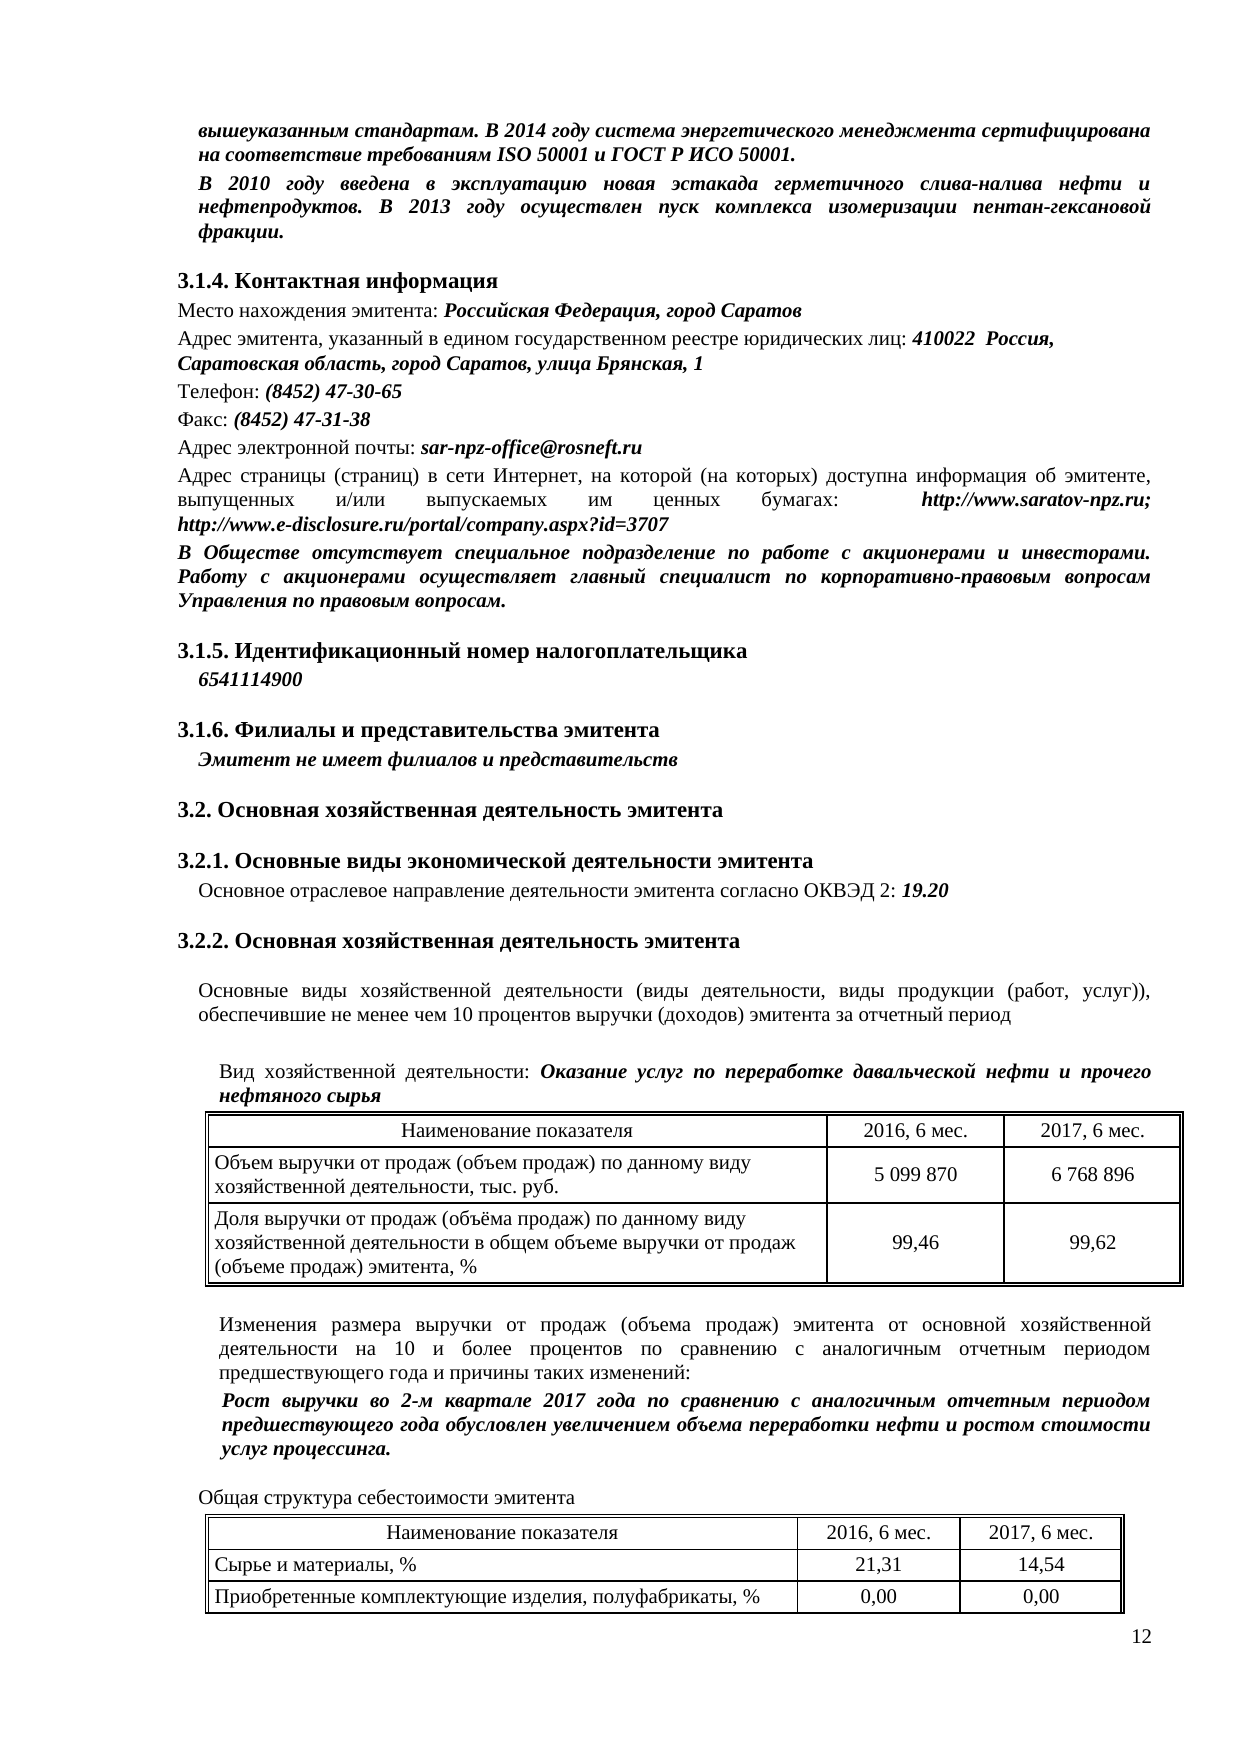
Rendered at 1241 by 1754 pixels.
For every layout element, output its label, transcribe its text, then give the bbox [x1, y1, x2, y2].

text 6541114900 [198, 667, 1152, 691]
text Вид хозяйственной деятельности: Оказание услуг по переработке давальческой нефти и прочего нефтяного сырья [219, 1059, 1152, 1107]
table_header Наименование показателя [209, 1518, 797, 1548]
subtitle 3.2.1. Основные виды экономической деятельности эмитента [177, 847, 1152, 874]
table_cell 21,31 [798, 1550, 959, 1580]
text В 2010 году введена в эксплуатацию новая эстакада герметичного слива-налива нефти и нефтепродуктов. В 2013 году осуществлен пуск комплекса изомеризации пентан-гексановой фракции. [198, 170, 1152, 243]
text В Обществе отсутствует специальное подразделение по работе с акционерами и инвесторами. Работу с акционерами осуществляет главный специалист по корпоративно-правовым вопросам Управления по правовым вопросам. [177, 540, 1152, 612]
text Рост выручки во 2-м квартале 2017 года по сравнению с аналогичным отчетным периодом предшествующего года обусловлен увеличением объема переработки нефти и ростом стоимости услуг процессинга. [222, 1388, 1152, 1460]
table_cell 5 099 870 [828, 1148, 1003, 1202]
table_header 2016, 6 мес. [798, 1518, 959, 1548]
text Телефон: (8452) 47-30-65 [177, 379, 1152, 403]
text Адрес электронной почты: sar-npz-office@rosneft.ru [177, 435, 1152, 459]
table_cell 6 768 896 [1005, 1148, 1179, 1202]
table_header 2016, 6 мес. [828, 1116, 1003, 1146]
subtitle 3.1.5. Идентификационный номер налогоплательщика [177, 637, 1152, 663]
table_header 2017, 6 мес. [961, 1518, 1120, 1548]
table_cell Приобретенные комплектующие изделия, полуфабрикаты, % [209, 1582, 797, 1612]
text Факс: (8452) 47-31-38 [177, 407, 1152, 431]
subtitle Основные виды хозяйственной деятельности (виды деятельности, виды продукции (работ, услуг)), обеспечившие не менее чем 10 процентов выручки (доходов) эмитента за отчетный период [198, 978, 1152, 1026]
table_header Наименование показателя [209, 1116, 826, 1146]
table_cell 14,54 [961, 1550, 1120, 1580]
table_cell Сырье и материалы, % [209, 1550, 797, 1580]
subtitle Изменения размера выручки от продаж (объема продаж) эмитента от основной хозяйственной деятельности на 10 и более процентов по сравнению с аналогичным отчетным периодом предшествующего года и причины таких изменений: [219, 1312, 1152, 1384]
text Основное отраслевое направление деятельности эмитента согласно ОКВЭД 2: 19.20 [198, 878, 1152, 902]
table_cell 99,62 [1005, 1204, 1179, 1282]
text Адрес страницы (страниц) в сети Интернет, на которой (на которых) доступна информация об эмитенте, выпущенных и/или выпускаемых им ценных бумагах: http://www.saratov-npz.ru; http://www.e-disclosure.ru/portal/company.aspx?id=3707 [177, 463, 1152, 536]
subtitle 3.2.2. Основная хозяйственная деятельность эмитента [177, 927, 1152, 953]
table_cell 0,00 [798, 1582, 959, 1612]
subtitle 3.1.4. Контактная информация [177, 268, 1152, 294]
subtitle Адрес эмитента, указанный в едином государственном реестре юридических лиц: 410022 Россия, Саратовская область, город Саратов, улица Брянская, 1 [177, 326, 1152, 374]
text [198, 118, 1152, 166]
table_header 2017, 6 мес. [1005, 1116, 1179, 1146]
table_cell 0,00 [961, 1582, 1120, 1612]
subtitle Общая структура себестоимости эмитента [198, 1485, 1152, 1509]
subtitle 3.2. Основная хозяйственная деятельность эмитента [177, 796, 1152, 822]
table_cell Доля выручки от продаж (объёма продаж) по данному виду хозяйственной деятельности в общем объеме выручки от продаж (объеме продаж) эмитента, % [209, 1204, 826, 1282]
text Эмитент не имеет филиалов и представительств [198, 747, 1152, 771]
subtitle 3.1.6. Филиалы и представительства эмитента [177, 716, 1152, 743]
table_cell 99,46 [828, 1204, 1003, 1282]
table_cell Объем выручки от продаж (объем продаж) по данному виду хозяйственной деятельности, тыс. руб. [209, 1148, 826, 1202]
subtitle Место нахождения эмитента: Российская Федерация, город Саратов [177, 298, 1152, 322]
